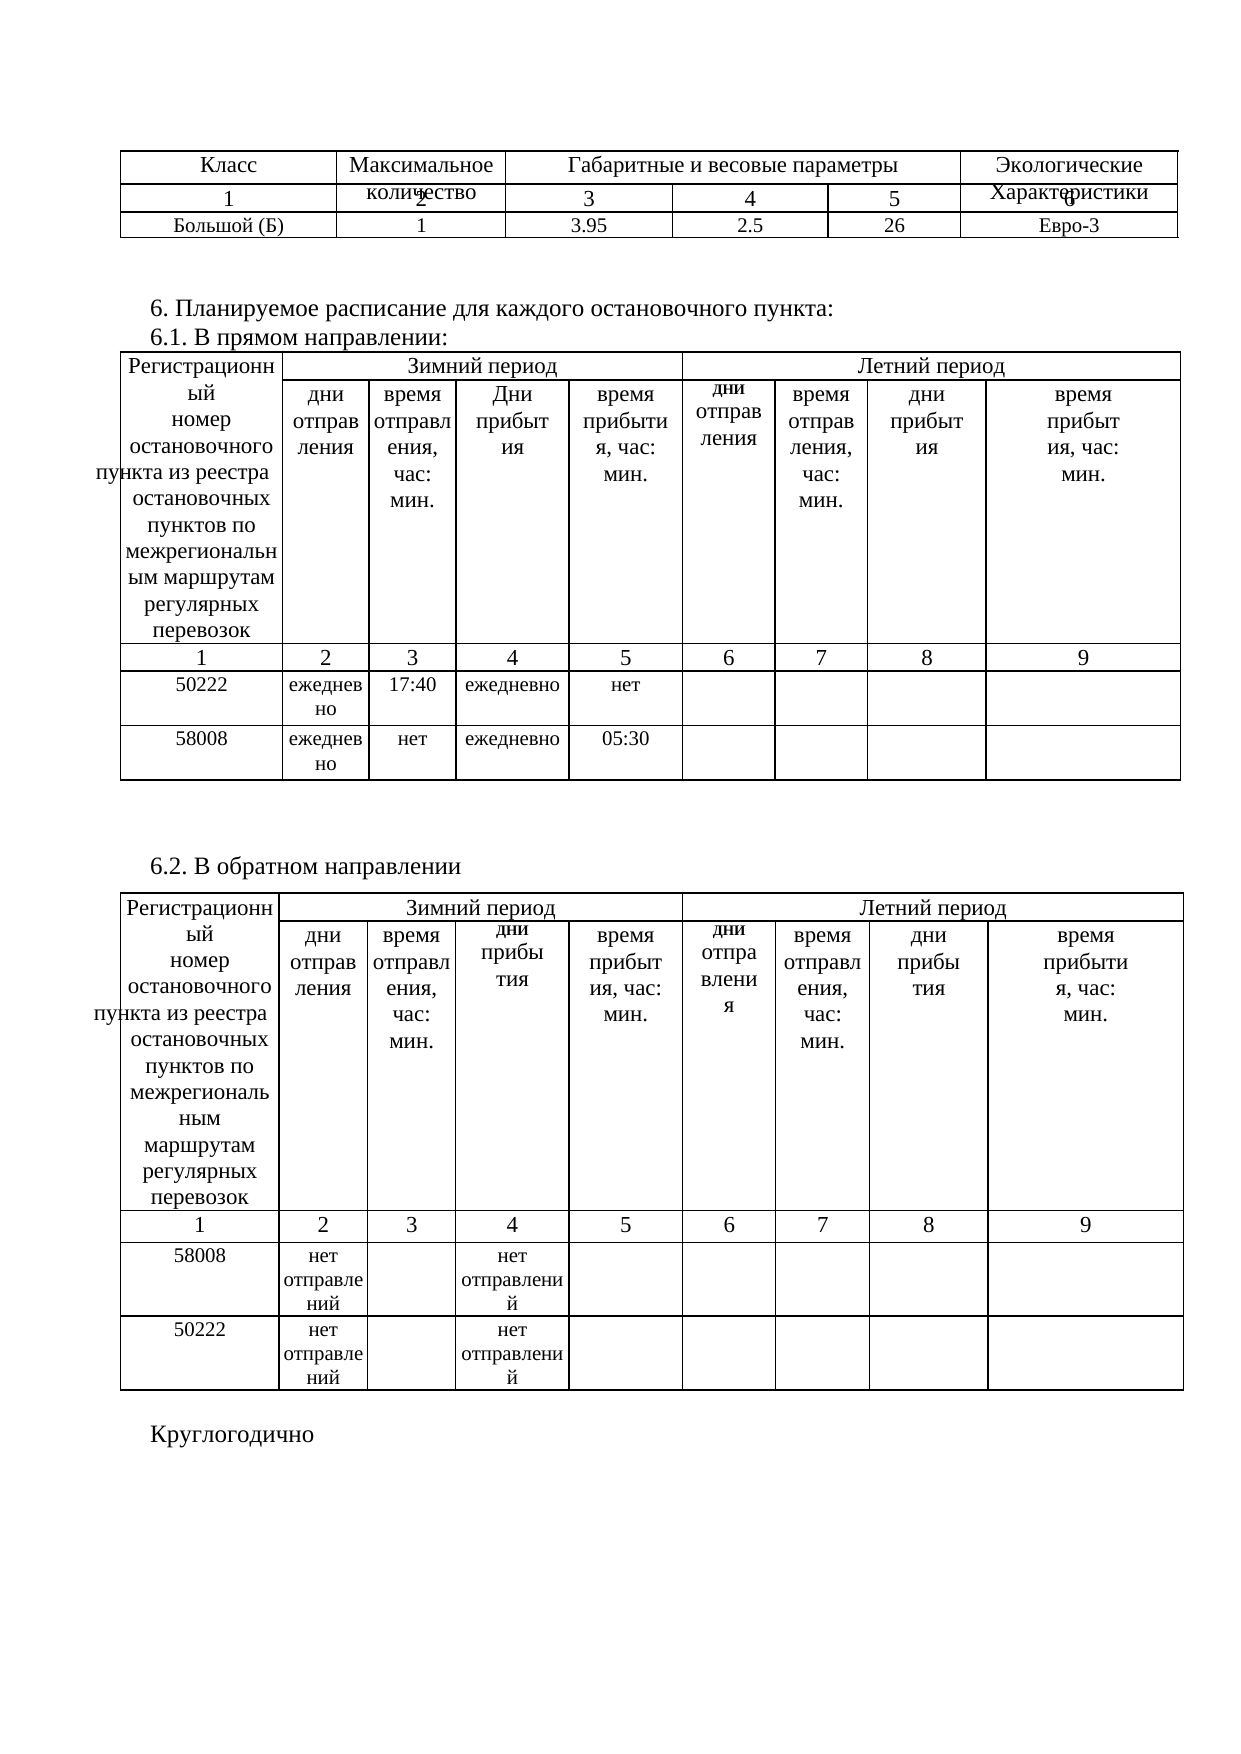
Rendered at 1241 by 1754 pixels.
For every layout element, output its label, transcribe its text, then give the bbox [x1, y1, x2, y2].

table_cell [776, 1243, 869, 1315]
table_header Класс [121, 152, 336, 183]
table_cell 5 [570, 644, 682, 670]
table_cell [368, 1317, 455, 1389]
table_cell [868, 672, 985, 725]
table_cell время прибыт ия, час: мин. [987, 381, 1180, 642]
table_cell 58008 [121, 1243, 278, 1315]
text Круглогодично [150, 1419, 1090, 1448]
text 6.1. В прямом направлении: [150, 322, 1090, 351]
table_cell нет отправлений [280, 1317, 367, 1389]
table_header Летний период [683, 353, 1180, 379]
table_cell 4 [456, 1211, 568, 1242]
table_cell 2 [280, 1211, 367, 1242]
table_cell 50222 [121, 672, 282, 725]
table_cell 17:40 [370, 672, 455, 725]
table_cell [368, 1243, 455, 1315]
table_header Зимний период [283, 353, 682, 379]
table_cell 05:30 [570, 726, 682, 779]
table_cell [987, 726, 1180, 779]
table_cell Большой (Б) [121, 213, 336, 237]
table_cell [987, 672, 1180, 725]
table_cell 6 [683, 644, 774, 670]
table_cell [776, 1317, 869, 1389]
table_cell [570, 1317, 682, 1389]
table_cell 6 [683, 1211, 775, 1242]
table_cell дни отправ ления [280, 922, 367, 1210]
table_cell нет отправлений [280, 1243, 367, 1315]
table_cell [683, 726, 774, 779]
table_cell 5 [829, 185, 960, 211]
table_cell ежедневно [457, 672, 568, 725]
table_header Регистрационный номер остановочного пункта из реестра остановочных пунктов по межрегиональным маршрутам регулярных перевозок [121, 353, 282, 642]
table_cell 1 [337, 213, 505, 237]
table_cell ДНИ прибы тия [456, 922, 568, 1210]
text 6.2. В обратном направлении [150, 851, 1090, 879]
table_cell ежедневно [283, 726, 368, 779]
table_cell 5 [570, 1211, 682, 1242]
table_cell время отправ ления, час: мин. [776, 381, 867, 642]
table_header Зимний период [280, 894, 682, 920]
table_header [961, 152, 1177, 183]
table_header Регистрационный номер остановочного пункта из реестра остановочных пунктов по межрегиональным маршрутам регулярных перевозок [121, 894, 278, 1210]
table_cell [989, 1243, 1183, 1315]
table_cell 3 [368, 1211, 455, 1242]
table_cell [570, 1243, 682, 1315]
table_cell [683, 1317, 775, 1389]
table_cell 1 [121, 185, 336, 211]
table_cell ДНИ отправ ления [683, 381, 774, 642]
table_cell нет отправлений [456, 1317, 568, 1389]
table_cell 9 [989, 1211, 1183, 1242]
table_cell [870, 1243, 987, 1315]
table_cell нет отправлений [456, 1243, 568, 1315]
table_header Габаритные и весовые параметры [506, 152, 960, 183]
table_cell 50222 [121, 1317, 278, 1389]
table_cell 26 [829, 213, 960, 237]
table_cell нет [370, 726, 455, 779]
table_cell [870, 1317, 987, 1389]
table_cell 2.5 [673, 213, 827, 237]
table_cell дни прибы тия [870, 922, 987, 1210]
table_cell время отправл ения, час: мин. [368, 922, 455, 1210]
table_cell [683, 672, 774, 725]
table_cell 3 [370, 644, 455, 670]
table_cell 1 [121, 1211, 278, 1242]
table_cell [989, 1317, 1183, 1389]
table_cell [683, 1243, 775, 1315]
table_header Летний период [683, 894, 1183, 920]
table_cell 4 [457, 644, 568, 670]
table_cell ежедневно [457, 726, 568, 779]
table_cell 4 [673, 185, 827, 211]
table_cell 8 [870, 1211, 987, 1242]
table_cell время отправл ения, час: мин. [776, 922, 869, 1210]
table_cell [776, 672, 867, 725]
text 6. Планируемое расписание для каждого остановочного пункта: [150, 293, 1090, 322]
table_cell ежедневно [283, 672, 368, 725]
table_cell 7 [776, 1211, 869, 1242]
table_cell 9 [987, 644, 1180, 670]
table_cell 7 [776, 644, 867, 670]
table_cell дни отправ ления [283, 381, 368, 642]
table_cell Дни прибыт ия [457, 381, 568, 642]
table_cell время отправл ения, час: мин. [370, 381, 455, 642]
table_cell 6 [961, 185, 1177, 211]
table_cell 8 [868, 644, 985, 670]
table_cell 58008 [121, 726, 282, 779]
table_cell нет [570, 672, 682, 725]
table_cell 3.95 [506, 213, 672, 237]
table_cell 3 [506, 185, 672, 211]
table_cell ДНИ отпра влени я [683, 922, 775, 1210]
table_cell время прибыт ия, час: мин. [570, 922, 682, 1210]
table_cell 2 [337, 185, 505, 211]
table_cell [868, 726, 985, 779]
table_cell время прибыти я, час: мин. [570, 381, 682, 642]
table_cell дни прибыт ия [868, 381, 985, 642]
table_cell 1 [121, 644, 282, 670]
table_cell Евро-3 [961, 213, 1177, 237]
table_cell [776, 726, 867, 779]
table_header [337, 152, 505, 183]
table_cell 2 [283, 644, 368, 670]
table_cell время прибыти я, час: мин. [989, 922, 1183, 1210]
